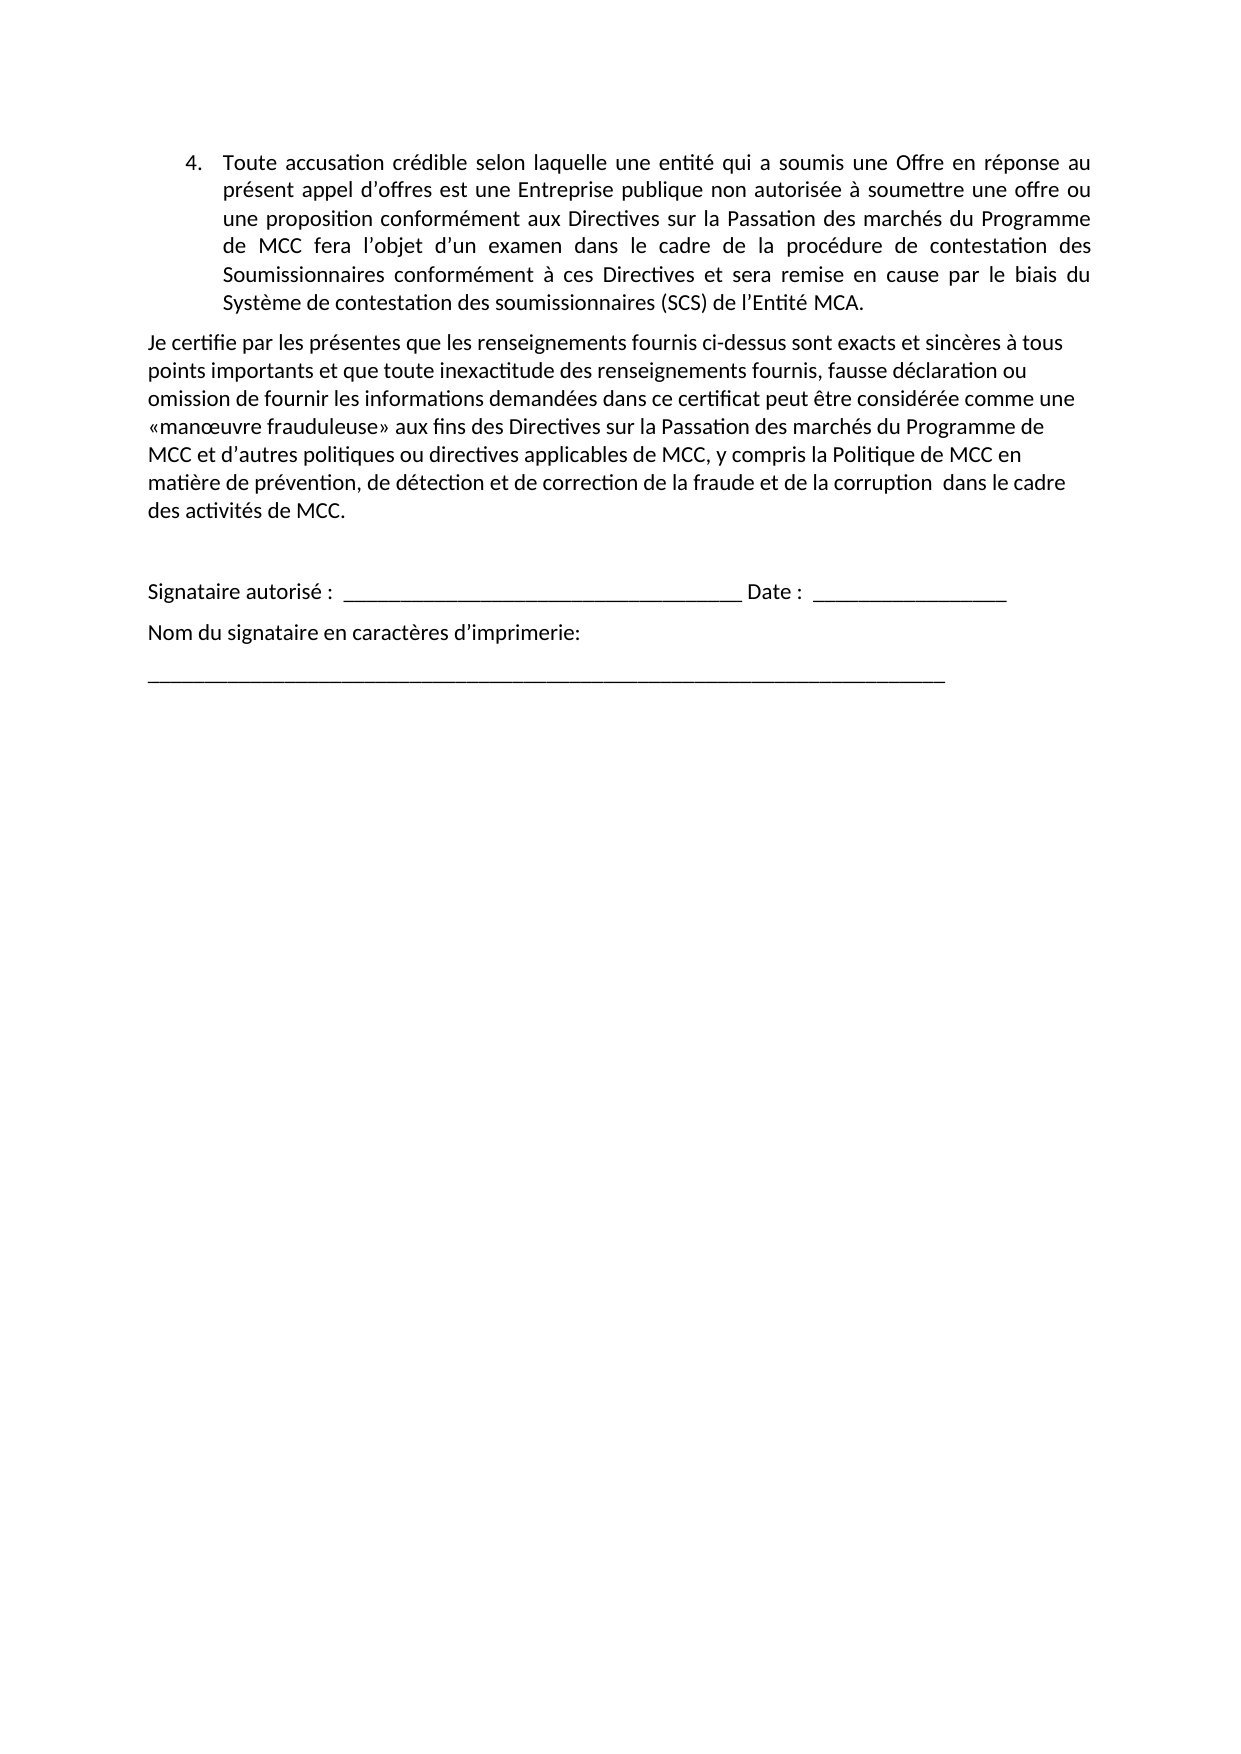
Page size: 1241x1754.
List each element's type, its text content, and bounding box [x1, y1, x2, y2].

text Nom du signataire en caractères d’imprimerie: [148, 618, 1093, 646]
text Je certifie par les présentes que les renseignements fournis ci-dessus sont exacts et sincères à tous points importants et que toute inexactitude des renseignements fournis, fausse déclaration ou omission de fournir les informations demandées dans ce certificat peut être considérée comme une «manœuvre frauduleuse» aux fins des Directives sur la Passation des marchés du Programme de MCC et d’autres politiques ou directives applicables de MCC, y compris la Politique de MCC en matière de prévention, de détection et de correction de la fraude et de la corruption dans le cadre des activités de MCC. [148, 328, 1093, 524]
text Signataire autorisé : ___________________________________ Date : _________________ [148, 577, 1093, 605]
text ______________________________________________________________________ [148, 658, 1093, 686]
list Toute accusation crédible selon laquelle une entité qui a soumis une Offre en réponse au présent appel d’offres est une Entreprise publique non autorisée à soumettre une offre ou une proposition conformément aux Directives sur la Passation des marchés du Programme de MCC fera l’objet d’un examen dans le cadre de la procédure de contestation des Soumissionnaires conformément à ces Directives et sera remise en cause par le biais du Système de contestation des soumissionnaires (SCS) de l’Entité MCA. [185, 148, 1093, 316]
